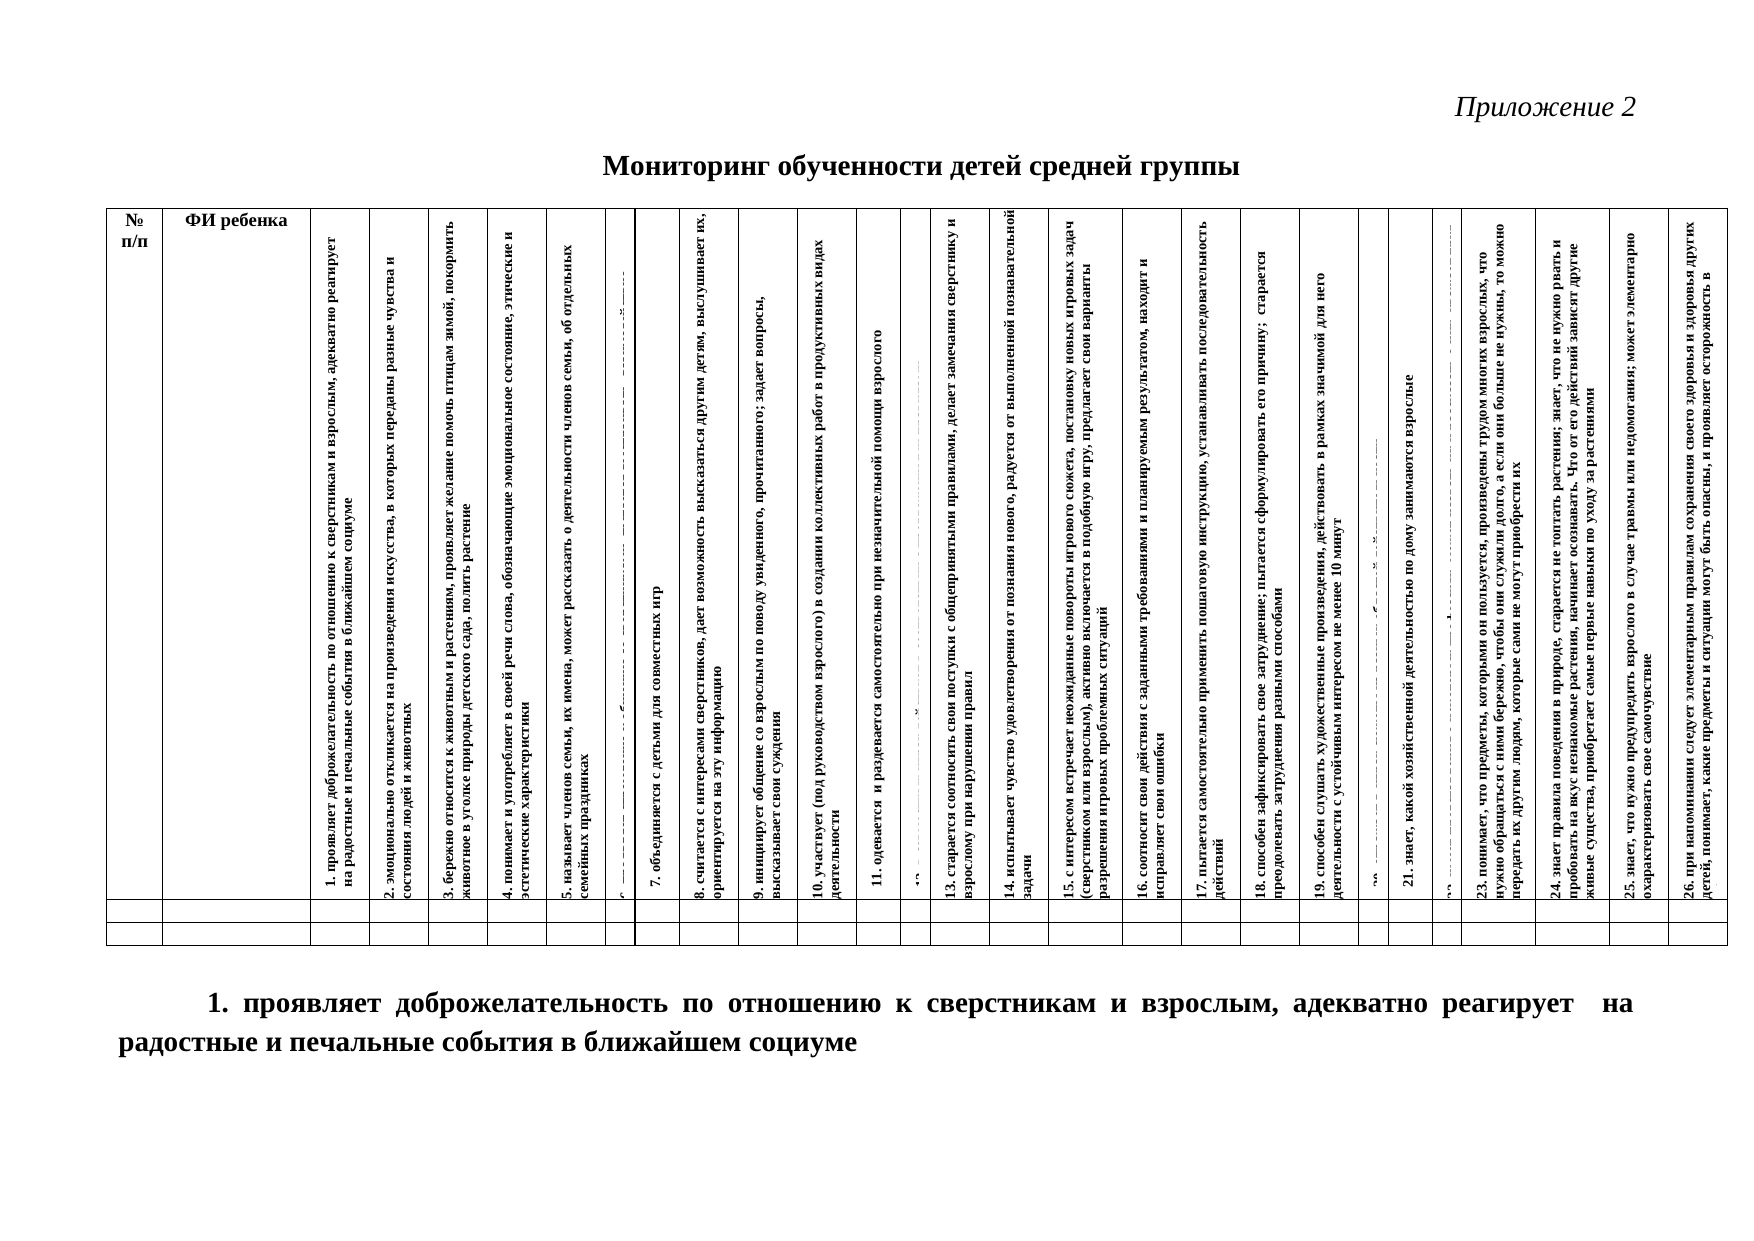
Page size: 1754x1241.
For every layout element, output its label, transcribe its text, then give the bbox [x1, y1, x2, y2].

table_header 22. имеет представления о некоторых профессиях, может назвать их и рассказать о них, уважает труд других [1433, 209, 1461, 899]
table_cell [1536, 923, 1609, 944]
table_header 12. в совместных играх действует в соответствии с предложенными правилами [901, 209, 930, 899]
table_cell [163, 900, 310, 922]
table_cell [606, 900, 634, 922]
table_header 23. понимает, что предметы, которыми он пользуется, произведены трудом многих взрослых, что нужно обращаться с ними бережно, чтобы они служили долго, а если они больше не нужны, то можно передать их другим людям, которые сами не могут приобрести их [1462, 209, 1535, 899]
table_cell [990, 900, 1048, 922]
table_cell [636, 923, 679, 944]
table_cell [1462, 923, 1535, 944]
table_cell [680, 900, 738, 922]
table_cell [1300, 900, 1358, 922]
table_cell [1241, 923, 1299, 944]
table_cell [990, 923, 1048, 944]
table_cell [107, 900, 162, 922]
table_header 7. объединяется с детьми для совместных игр [636, 209, 679, 899]
table_header 4. понимает и употребляет в своей речи слова, обозначающие эмоциональное состояние, этические и эстетические характеристики [488, 209, 546, 899]
table_cell [857, 900, 900, 922]
table_cell [107, 923, 162, 944]
table_cell [429, 900, 487, 922]
table_cell [857, 923, 900, 944]
table_cell [901, 923, 930, 944]
table_cell [1462, 900, 1535, 922]
table_header 9. инициирует общение со взрослым по поводу увиденного, прочитанного; задает вопросы, высказывает свои суждения [739, 209, 797, 899]
table_header 8. считается с интересами сверстников, дает возможность высказаться другим детям, выслушивает их, ориентируется на эту информацию [680, 209, 738, 899]
table_cell [1389, 923, 1432, 944]
table_header 5. называет членов семьи, их имена, может рассказать о деятельности членов семьи, об отдельных семейных праздниках [547, 209, 605, 899]
table_cell [1049, 900, 1122, 922]
text Приложение 2 [118, 89, 1636, 122]
table_header 16. соотносит свои действия с заданными требованиями и планируемым результатом, находит и исправляет свои ошибки [1123, 209, 1181, 899]
table_cell [798, 900, 856, 922]
table_header 15. с интересом встречает неожиданные повороты игрового сюжета, постановку новых игровых задач (сверстником или взрослым), активно включается в подобную игру, предлагает свои варианты разрешения игровых проблемных ситуаций [1049, 209, 1122, 899]
table_cell [1241, 900, 1299, 922]
table_cell [739, 900, 797, 922]
table_header 25. знает, что нужно предупредить взрослого в случае травмы или недомогания; может элементарно охарактеризовать свое самочувствие [1610, 209, 1668, 899]
table_header № п/п [107, 209, 162, 899]
table_cell [931, 923, 989, 944]
table_cell [370, 900, 428, 922]
table_cell [488, 923, 546, 944]
table_cell [636, 900, 679, 922]
table_cell [1182, 923, 1240, 944]
table_cell [1669, 900, 1727, 922]
table_cell [1049, 923, 1122, 944]
table_cell [1389, 900, 1432, 922]
table_header 14. испытывает чувство удовлетворения от познания нового, радуется от выполненной познавательной задачи [990, 209, 1048, 899]
table_cell [311, 900, 369, 922]
table_cell [931, 900, 989, 922]
table_cell [1433, 923, 1461, 944]
table_cell [901, 900, 930, 922]
table_cell [1669, 923, 1727, 944]
table_cell [547, 923, 605, 944]
table_cell [488, 900, 546, 922]
text 1. проявляет доброжелательность по отношению к сверстникам и взрослым, адекватно реагирует на радостные и печальные события в ближайшем социуме [118, 986, 1636, 1058]
table_header ФИ ребенка [163, 209, 310, 899]
table_header 26. при напоминании следует элементарным правилам сохранения своего здоровья и здоровья других детей, понимает, какие предметы и ситуации могут быть опасны, и проявляет осторожность в обращении с ними. [1669, 209, 1727, 899]
table_cell [1536, 900, 1609, 922]
table_header 10. участвует (под руководством взрослого) в создании коллективных работ в продуктивных видах деятельности [798, 209, 856, 899]
table_cell [547, 900, 605, 922]
table_header 1. проявляет доброжелательность по отношению к сверстникам и взрослым, адекватно реагирует на радостные и печальные события в ближайшем социуме [311, 209, 369, 899]
table_header 2. эмоционально откликается на произведения искусства, в которых переданы разные чувства и состояния людей и животных [370, 209, 428, 899]
table_cell [1433, 900, 1461, 922]
table_cell [606, 923, 634, 944]
table_cell [1300, 923, 1358, 944]
table_cell [1359, 900, 1388, 922]
text Мониторинг обученности детей средней группы [118, 148, 1636, 182]
table_cell [1359, 923, 1388, 944]
table_header 21. знает, какой хозяйственной деятельностью по дому занимаются взрослые [1389, 209, 1432, 899]
table_cell [370, 923, 428, 944]
table_cell [163, 923, 310, 944]
table_cell [1182, 900, 1240, 922]
table_cell [1123, 923, 1181, 944]
table_cell [739, 923, 797, 944]
table_cell [311, 923, 369, 944]
table_header 13. старается соотносить свои поступки с общепринятыми правилами, делает замечания сверстнику и взрослому при нарушении правил [931, 209, 989, 899]
table_cell [429, 923, 487, 944]
table_header 17. пытается самостоятельно применить пошаговую инструкцию, устанавливать последовательность действий [1182, 209, 1240, 899]
table_header 18. способен зафиксировать свое затруднение; пытается сформулировать его причину; старается преодолевать затруднения разными способами [1241, 209, 1299, 899]
table_cell [1610, 900, 1668, 922]
table_cell [1610, 923, 1668, 944]
table_header 11. одевается и раздевается самостоятельно при незначительной помощи взрослого [857, 209, 900, 899]
table_cell [680, 923, 738, 944]
table_header 19. способен слушать художественные произведения, действовать в рамках значимой для него деятельности с устойчивым интересом не менее 10 минут [1300, 209, 1358, 899]
table_header 3. бережно относится к животным и растениям, проявляет желание помочь птицам зимой, покормить животное в уголке природы детского сада, полить растение [429, 209, 487, 899]
table_header 20. отражает в играх сюжеты из разных областей действительности [1359, 209, 1388, 899]
table_cell [798, 923, 856, 944]
table_header 24. знает правила поведения в природе, старается не топтать растения; знает, что не нужно рвать и пробовать на вкус незнакомые растения, начинает осознавать. Что от его действий зависят другие живые существа, приобретает самые первые навыки по уходу за растениями [1536, 209, 1609, 899]
table_header 6. проявляет стремление к общению со сверстниками, пытается выстраивать взаимодействие [606, 209, 634, 899]
table_cell [1123, 900, 1181, 922]
